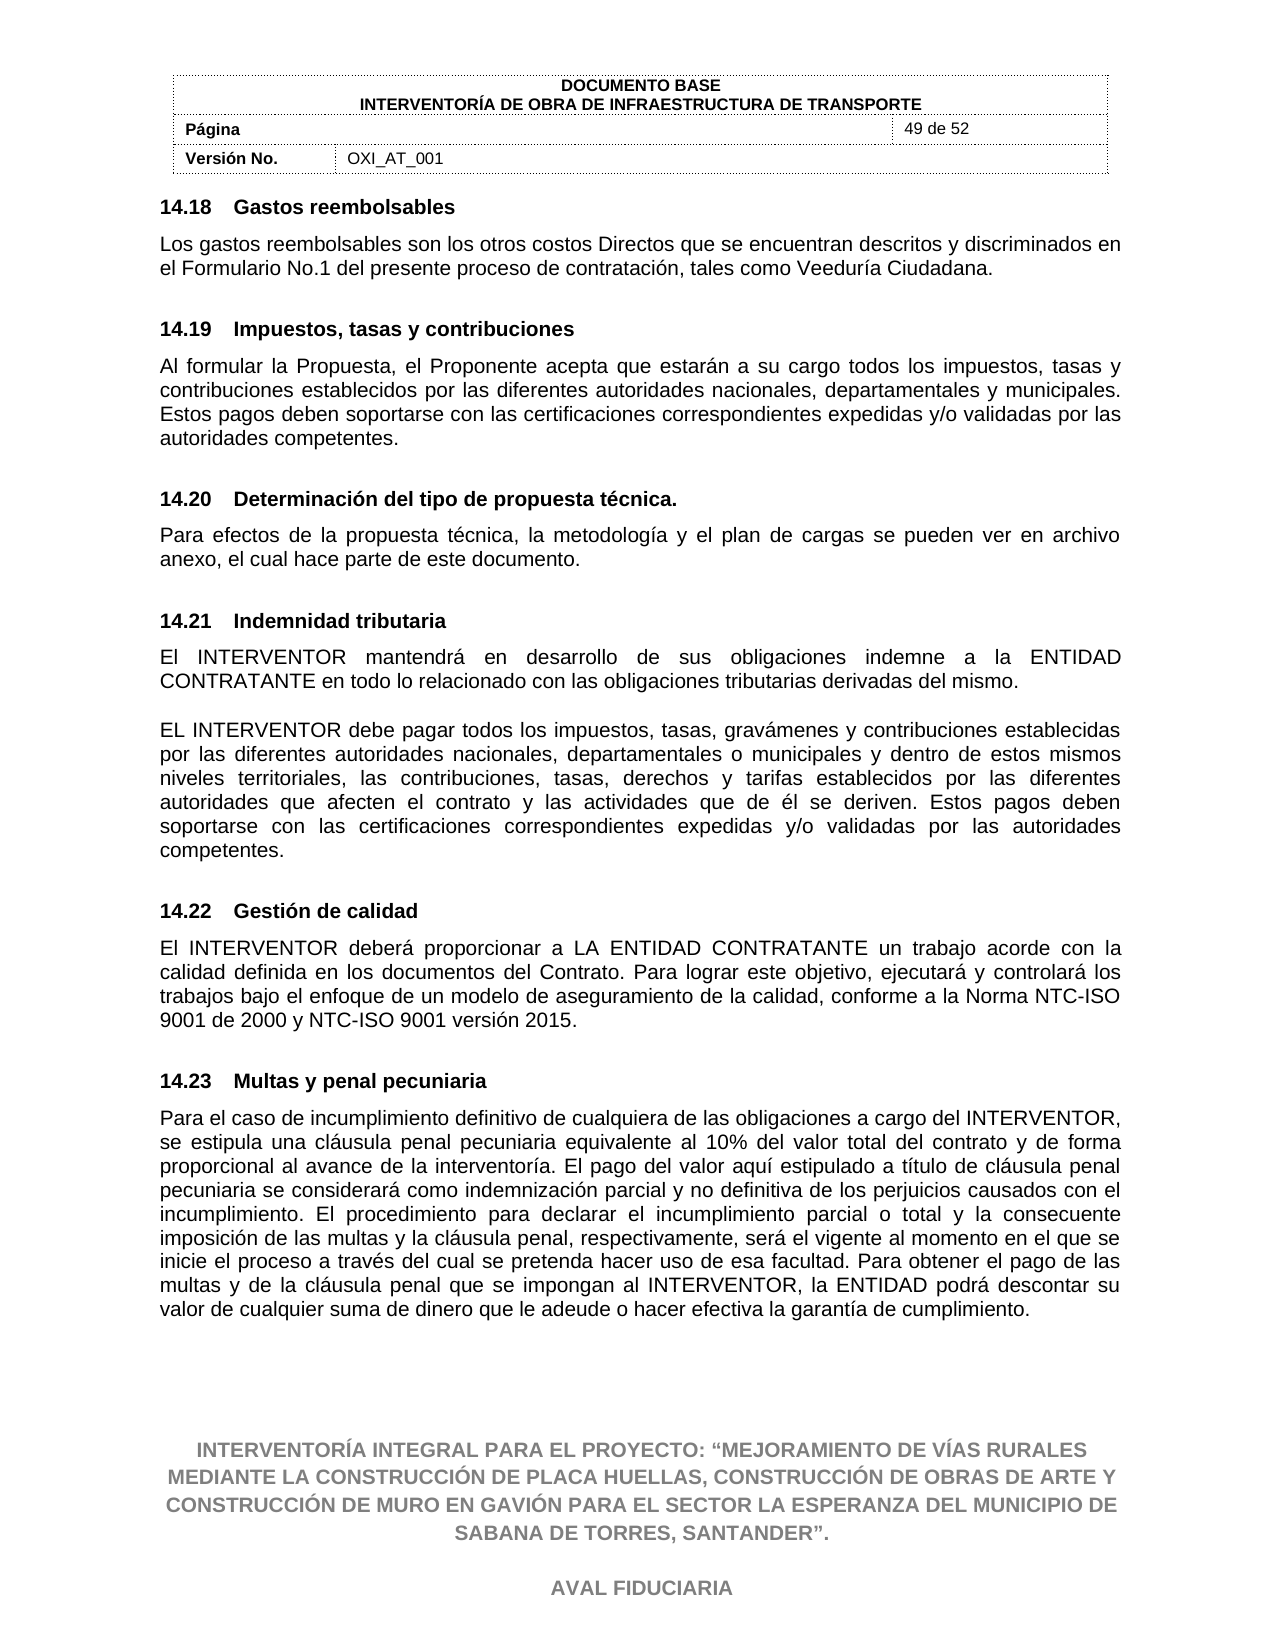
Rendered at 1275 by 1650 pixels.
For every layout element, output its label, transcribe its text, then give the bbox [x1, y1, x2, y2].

text Al formular la Propuesta, el Proponente acepta que estarán a su cargo todos los impuestos, tasas y contribuciones establecidos por las diferentes autoridades nacionales, departamentales y municipales. Estos pagos deben soportarse con las certificaciones correspondientes expedidas y/o validadas por las autoridades competentes. [159, 353, 1122, 449]
text Para el caso de incumplimiento definitivo de cualquiera de las obligaciones a cargo del INTERVENTOR, se estipula una cláusula penal pecuniaria equivalente al 10% del valor total del contrato y de forma proporcional al avance de la interventoría. El pago del valor aquí estipulado a título de cláusula penal pecuniaria se considerará como indemnización parcial y no definitiva de los perjuicios causados con el incumplimiento. El procedimiento para declarar el incumplimiento parcial o total y la consecuente imposición de las multas y la cláusula penal, respectivamente, será el vigente al momento en el que se inicie el proceso a través del cual se pretenda hacer uso de esa facultad. Para obtener el pago de las multas y de la cláusula penal que se impongan al INTERVENTOR, la ENTIDAD podrá descontar su valor de cualquier suma de dinero que le adeude o hacer efectiva la garantía de cumplimiento. [159, 1106, 1122, 1321]
list Impuestos, tasas y contribuciones [159, 317, 1122, 341]
list Determinación del tipo de propuesta técnica. [159, 487, 1122, 511]
list Indemnidad tributaria [159, 609, 1122, 633]
text Para efectos de la propuesta técnica, la metodología y el plan de cargas se pueden ver en archivo anexo, el cual hace parte de este documento. [159, 523, 1122, 571]
text El INTERVENTOR mantendrá en desarrollo de sus obligaciones indemne a la ENTIDAD CONTRATANTE en todo lo relacionado con las obligaciones tributarias derivadas del mismo. [159, 645, 1122, 693]
text EL INTERVENTOR debe pagar todos los impuestos, tasas, gravámenes y contribuciones establecidas por las diferentes autoridades nacionales, departamentales o municipales y dentro de estos mismos niveles territoriales, las contribuciones, tasas, derechos y tarifas establecidos por las diferentes autoridades que afecten el contrato y las actividades que de él se deriven. Estos pagos deben soportarse con las certificaciones correspondientes expedidas y/o validadas por las autoridades competentes. [159, 718, 1122, 862]
text El INTERVENTOR deberá proporcionar a LA ENTIDAD CONTRATANTE un trabajo acorde con la calidad definida en los documentos del Contrato. Para lograr este objetivo, ejecutará y controlará los trabajos bajo el enfoque de un modelo de aseguramiento de la calidad, conforme a la Norma NTC-ISO 9001 de 2000 y NTC-ISO 9001 versión 2015. [159, 936, 1122, 1032]
list Gastos reembolsables [159, 195, 1122, 219]
list Gestión de calidad [159, 899, 1122, 923]
text Los gastos reembolsables son los otros costos Directos que se encuentran descritos y discriminados en el Formulario No.1 del presente proceso de contratación, tales como Veeduría Ciudadana. [159, 232, 1122, 279]
list Multas y penal pecuniaria [159, 1069, 1122, 1093]
